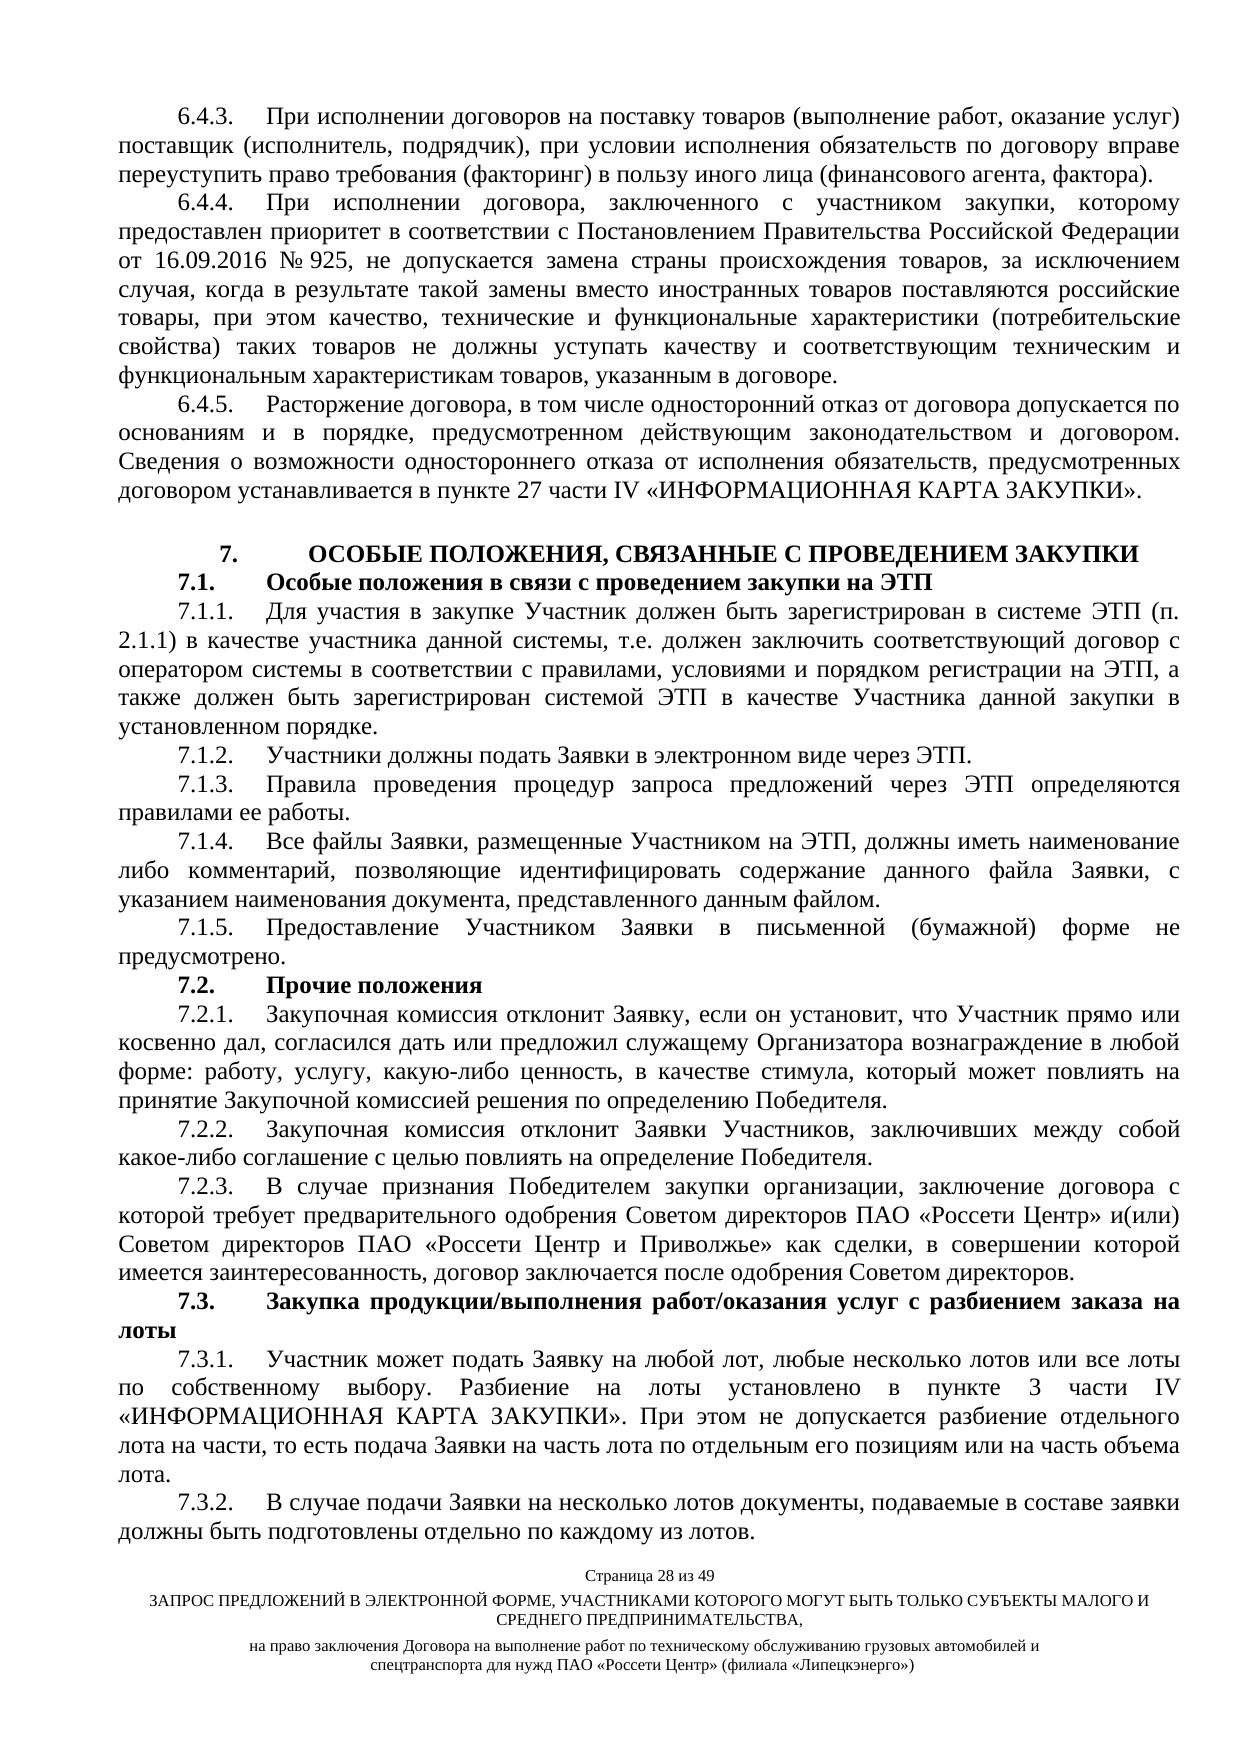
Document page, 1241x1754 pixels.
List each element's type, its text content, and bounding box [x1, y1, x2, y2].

subtitle Закупочная комиссия отклонит Заявки Участников, заключивших между собой какое-либо соглашение с целью повлиять на определение Победителя. [118, 1114, 1181, 1171]
subtitle Особые положения в связи с проведением закупки на ЭТП [118, 567, 1181, 596]
subtitle При исполнении договора, заключенного с участником закупки, которому предоставлен приоритет в соответствии с Постановлением Правительства Российской Федерации от 16.09.2016 № 925, не допускается замена страны происхождения товаров, за исключением случая, когда в результате такой замены вместо иностранных товаров поставляются российские товары, при этом качество, технические и функциональные характеристики (потребительские свойства) таких товаров не должны уступать качеству и соответствующим техническим и функциональным характеристикам товаров, указанным в договоре. [118, 187, 1181, 389]
subtitle В случае признания Победителем закупки организации, заключение договора с которой требует предварительного одобрения Советом директоров ПАО «Россети Центр» и(или) Советом директоров ПАО «Россети Центр и Приволжье» как сделки, в совершении которой имеется заинтересованность, договор заключается после одобрения Советом директоров. [118, 1171, 1181, 1286]
subtitle При исполнении договоров на поставку товаров (выполнение работ, оказание услуг) поставщик (исполнитель, подрядчик), при условии исполнения обязательств по договору вправе переуступить право требования (факторинг) в пользу иного лица (финансового агента, фактора). [118, 101, 1181, 187]
subtitle Для участия в закупке Участник должен быть зарегистрирован в системе ЭТП (п. 2.1.1) в качестве участника данной системы, т.е. должен заключить соответствующий договор с оператором системы в соответствии с правилами, условиями и порядком регистрации на ЭТП, а также должен быть зарегистрирован системой ЭТП в качестве Участника данной закупки в установленном порядке. [118, 596, 1181, 740]
subtitle В случае подачи Заявки на несколько лотов документы, подаваемые в составе заявки должны быть подготовлены отдельно по каждому из лотов. [118, 1487, 1181, 1545]
subtitle Прочие положения [118, 970, 1181, 999]
subtitle Участник может подать Заявку на любой лот, любые несколько лотов или все лоты по собственному выбору. Разбиение на лоты установлено в пункте 3 части IV «ИНФОРМАЦИОННАЯ КАРТА ЗАКУПКИ». При этом не допускается разбиение отдельного лота на части, то есть подача Заявки на часть лота по отдельным его позициям или на часть объема лота. [118, 1344, 1181, 1487]
subtitle Участники должны подать Заявки в электронном виде через ЭТП. [118, 740, 1181, 769]
subtitle Расторжение договора, в том числе односторонний отказ от договора допускается по основаниям и в порядке, предусмотренном действующим законодательством и договором. Сведения о возможности одностороннего отказа от исполнения обязательств, предусмотренных договором устанавливается в пункте 27 части IV «ИНФОРМАЦИОННАЯ КАРТА ЗАКУПКИ». [118, 389, 1181, 504]
subtitle Закупка продукции/выполнения работ/оказания услуг с разбиением заказа на лоты [118, 1286, 1181, 1344]
subtitle ОСОБЫЕ ПОЛОЖЕНИЯ, СВЯЗАННЫЕ С ПРОВЕДЕНИЕМ ЗАКУПКИ [118, 539, 1181, 567]
subtitle Правила проведения процедур запроса предложений через ЭТП определяются правилами ее работы. [118, 769, 1181, 826]
subtitle Все файлы Заявки, размещенные Участником на ЭТП, должны иметь наименование либо комментарий, позволяющие идентифицировать содержание данного файла Заявки, с указанием наименования документа, представленного данным файлом. [118, 826, 1181, 912]
subtitle Закупочная комиссия отклонит Заявку, если он установит, что Участник прямо или косвенно дал, согласился дать или предложил служащему Организатора вознаграждение в любой форме: работу, услугу, какую-либо ценность, в качестве стимула, который может повлиять на принятие Закупочной комиссией решения по определению Победителя. [118, 999, 1181, 1114]
subtitle Предоставление Участником Заявки в письменной (бумажной) форме не предусмотрено. [118, 912, 1181, 970]
